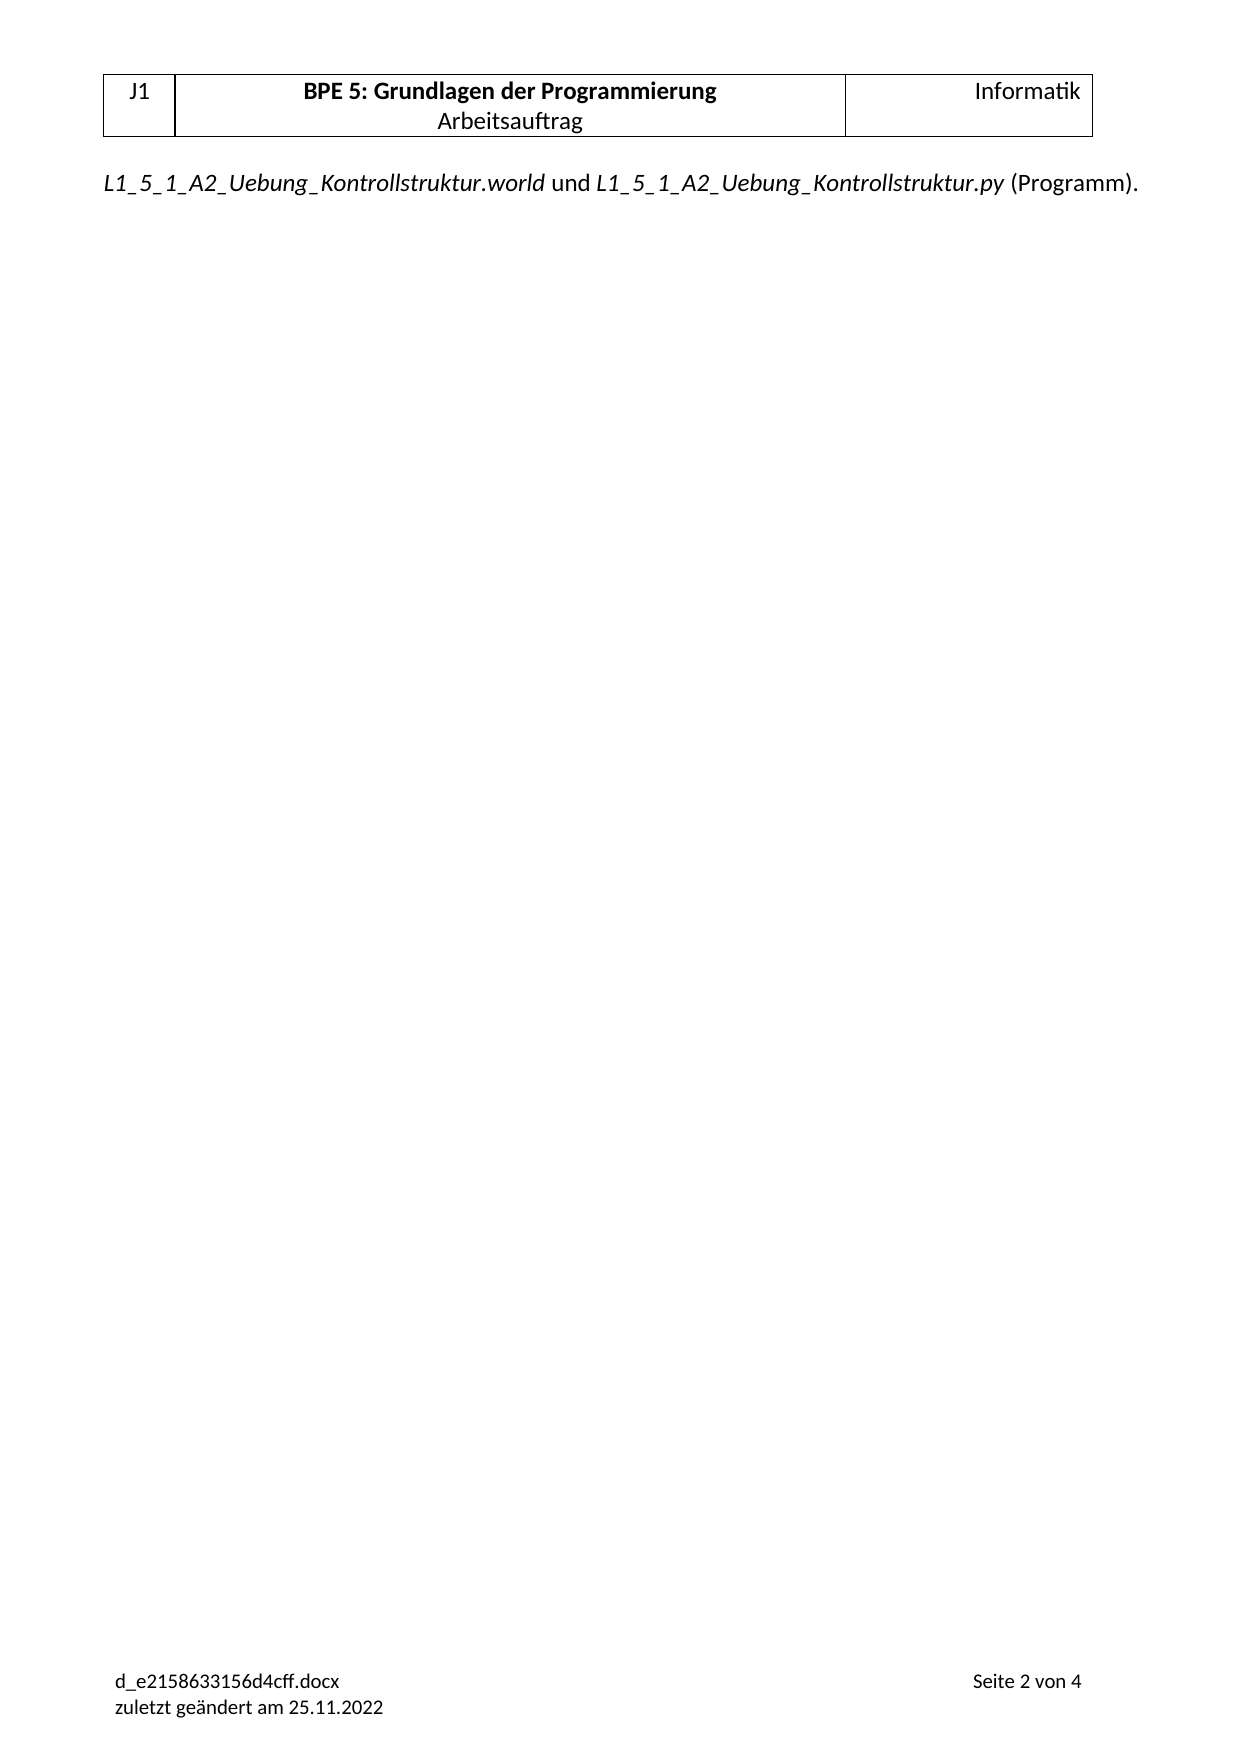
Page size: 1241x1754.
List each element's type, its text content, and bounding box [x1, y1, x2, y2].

text L1_5_1_A2_Uebung_Kontrollstruktur.world und L1_5_1_A2_Uebung_Kontrollstruktur.py (Programm). [103, 167, 1152, 198]
